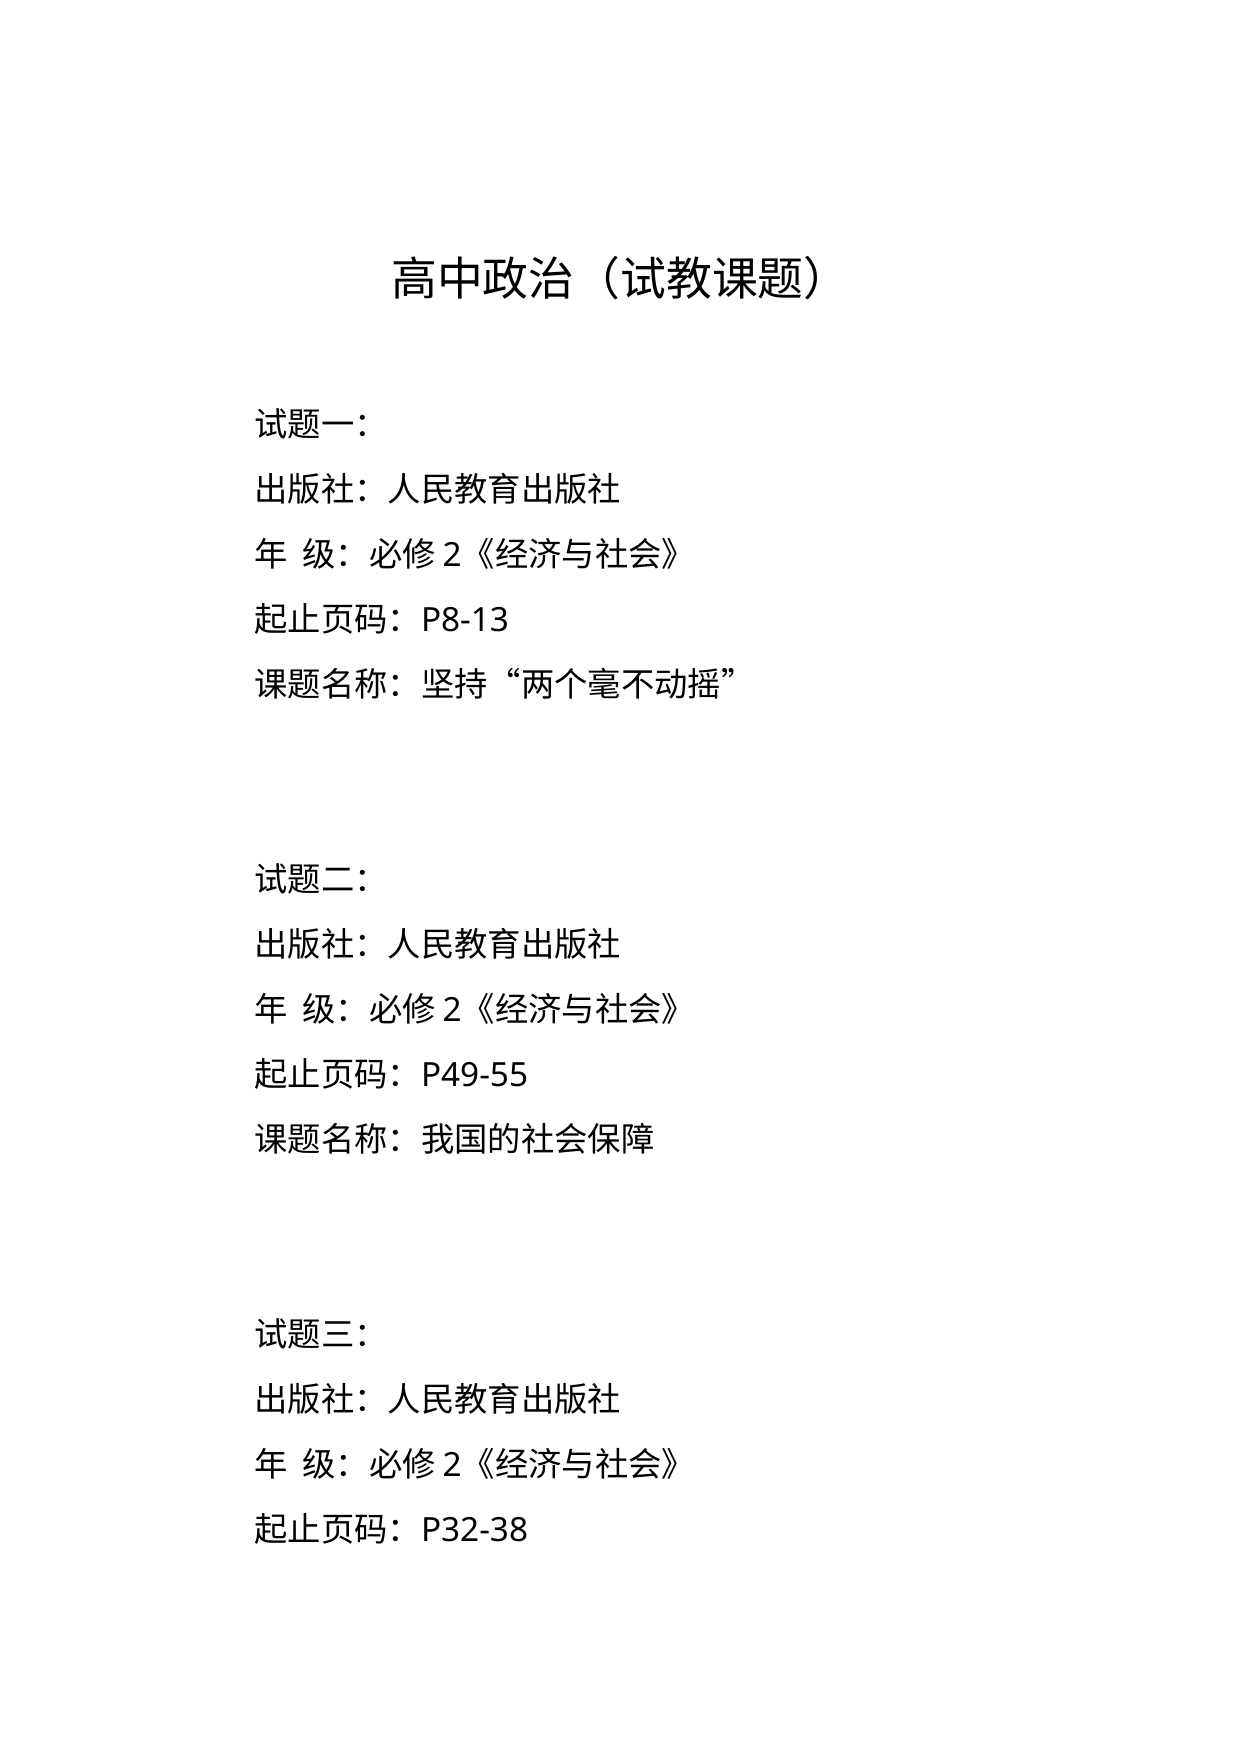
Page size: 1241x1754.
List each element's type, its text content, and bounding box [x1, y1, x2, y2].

text 起止页码：P8-13 [187, 584, 1053, 649]
text 试题二： [187, 844, 1053, 909]
text 年 级：必修2《经济与社会》 [187, 1429, 1053, 1494]
text 试题一： [187, 389, 1053, 454]
text 年 级：必修2《经济与社会》 [187, 519, 1053, 584]
text 出版社：人民教育出版社 [187, 909, 1053, 974]
text 起止页码：P49-55 [187, 1039, 1053, 1104]
text 出版社：人民教育出版社 [187, 1364, 1053, 1429]
text 起止页码：P32-38 [187, 1494, 1053, 1559]
text 出版社：人民教育出版社 [187, 454, 1053, 519]
text 课题名称：我国的社会保障 [187, 1104, 1053, 1169]
text 试题三： [187, 1299, 1053, 1364]
text 高中政治（试教课题） [187, 227, 1053, 324]
text 年 级：必修2《经济与社会》 [187, 974, 1053, 1039]
text 课题名称：坚持“两个毫不动摇” [187, 649, 1053, 714]
